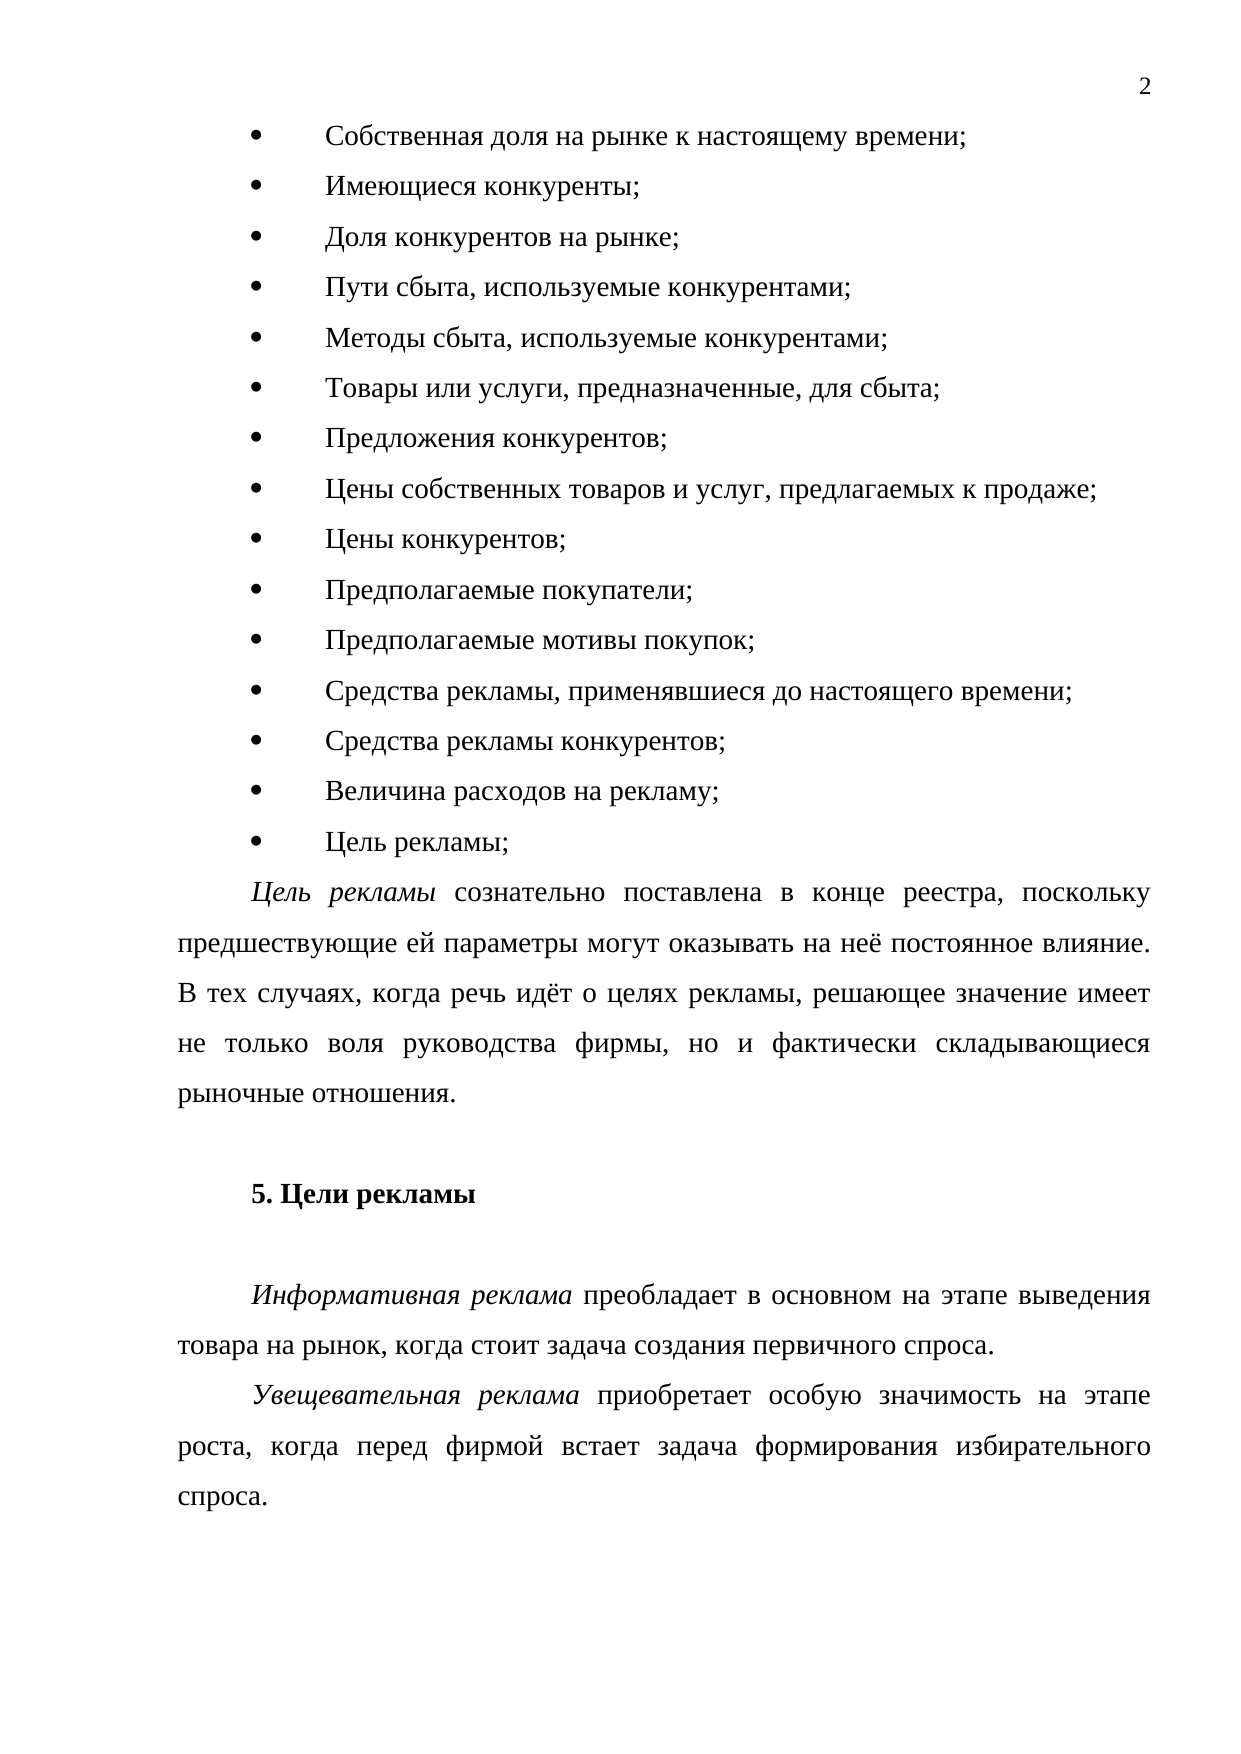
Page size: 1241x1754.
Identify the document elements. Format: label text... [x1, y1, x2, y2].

list Величина расходов на рекламу; [177, 773, 1152, 807]
list Предложения конкурентов; [177, 421, 1152, 454]
text 5. Цели рекламы [177, 1176, 1152, 1210]
list Средства рекламы конкурентов; [177, 723, 1152, 757]
text Увещевательная реклама приобретает особую значимость на этапе роста, когда перед фирмой встает задача формирования избирательного спроса. [177, 1377, 1152, 1512]
list Цены собственных товаров и услуг, предлагаемых к продаже; [177, 471, 1152, 505]
list Средства рекламы, применявшиеся до настоящего времени; [177, 673, 1152, 706]
list Имеющиеся конкуренты; [177, 168, 1152, 202]
list Товары или услуги, предназначенные, для сбыта; [177, 370, 1152, 404]
list Предполагаемые мотивы покупок; [177, 622, 1152, 656]
list Цены конкурентов; [177, 521, 1152, 555]
list Доля конкурентов на рынке; [177, 219, 1152, 253]
text Информативная реклама преобладает в основном на этапе выведения товара на рынок, когда стоит задача создания первичного спроса. [177, 1277, 1152, 1361]
list Собственная доля на рынке к настоящему времени; [177, 118, 1152, 152]
list Методы сбыта, используемые конкурентами; [177, 320, 1152, 353]
list Предполагаемые покупатели; [177, 572, 1152, 606]
list Пути сбыта, используемые конкурентами; [177, 269, 1152, 303]
list Цель рекламы; [177, 824, 1152, 858]
text Цель рекламы сознательно поставлена в конце реестра, поскольку предшествующие ей параметры могут оказывать на неё постоянное влияние. В тех случаях, когда речь идёт о целях рекламы, решающее значение имеет не только воля руководства фирмы, но и фактически складывающиеся рыночные отношения. [177, 874, 1152, 1109]
